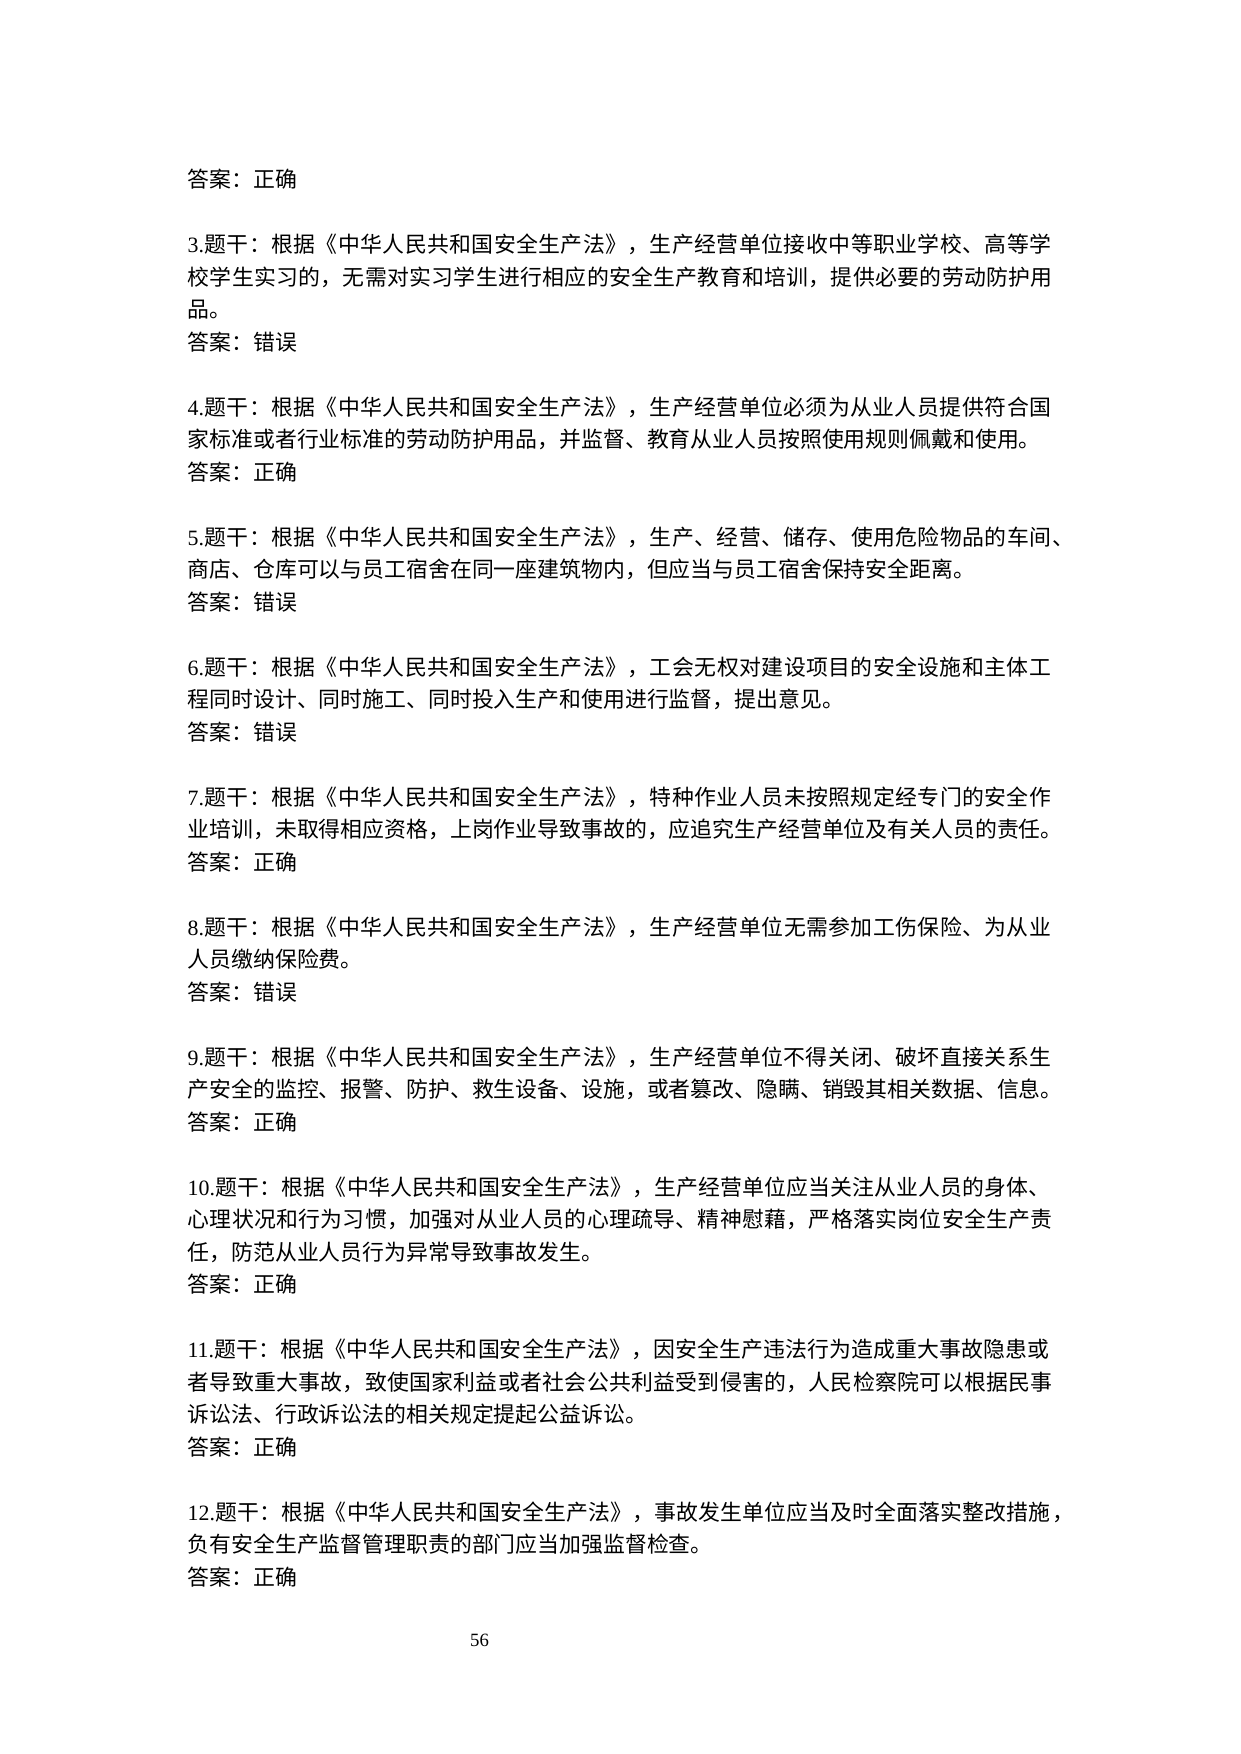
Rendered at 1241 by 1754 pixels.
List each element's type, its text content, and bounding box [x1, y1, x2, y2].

text 答案：正确 [187, 1429, 1053, 1462]
text 答案：正确 [187, 1267, 1053, 1299]
text 答案：错误 [187, 584, 1053, 617]
text 答案：错误 [187, 974, 1053, 1007]
text 8.题干：根据《中华人民共和国安全生产法》，生产经营单位无需参加工伤保险、为从业人员缴纳保险费。 [187, 909, 1053, 974]
text 答案：正确 [187, 1559, 1053, 1592]
text 9.题干：根据《中华人民共和国安全生产法》，生产经营单位不得关闭、破坏直接关系生产安全的监控、报警、防护、救生设备、设施，或者篡改、隐瞒、销毁其相关数据、信息。 [187, 1039, 1053, 1104]
text 答案：错误 [187, 714, 1053, 747]
text 答案：错误 [187, 324, 1053, 357]
text 答案：正确 [187, 1104, 1053, 1137]
text 7.题干：根据《中华人民共和国安全生产法》，特种作业人员未按照规定经专门的安全作业培训，未取得相应资格，上岗作业导致事故的，应追究生产经营单位及有关人员的责任。 [187, 779, 1053, 844]
text 4.题干：根据《中华人民共和国安全生产法》，生产经营单位必须为从业人员提供符合国家标准或者行业标准的劳动防护用品，并监督、教育从业人员按照使用规则佩戴和使用。 [187, 389, 1053, 454]
text 6.题干：根据《中华人民共和国安全生产法》，工会无权对建设项目的安全设施和主体工程同时设计、同时施工、同时投入生产和使用进行监督，提出意见。 [187, 649, 1053, 714]
text 5.题干：根据《中华人民共和国安全生产法》，生产、经营、储存、使用危险物品的车间、商店、仓库可以与员工宿舍在同一座建筑物内，但应当与员工宿舍保持安全距离。 [187, 519, 1053, 584]
text 12.题干：根据《中华人民共和国安全生产法》，事故发生单位应当及时全面落实整改措施，负有安全生产监督管理职责的部门应当加强监督检查。 [187, 1494, 1053, 1559]
text 11.题干：根据《中华人民共和国安全生产法》，因安全生产违法行为造成重大事故隐患或者导致重大事故，致使国家利益或者社会公共利益受到侵害的，人民检察院可以根据民事诉讼法、行政诉讼法的相关规定提起公益诉讼。 [187, 1332, 1053, 1429]
text 答案：正确 [187, 162, 1053, 194]
text 答案：正确 [187, 454, 1053, 487]
text 10.题干：根据《中华人民共和国安全生产法》，生产经营单位应当关注从业人员的身体、心理状况和行为习惯，加强对从业人员的心理疏导、精神慰藉，严格落实岗位安全生产责任，防范从业人员行为异常导致事故发生。 [187, 1169, 1053, 1267]
text 答案：正确 [187, 844, 1053, 877]
text 3.题干：根据《中华人民共和国安全生产法》，生产经营单位接收中等职业学校、高等学校学生实习的，无需对实习学生进行相应的安全生产教育和培训，提供必要的劳动防护用品。 [187, 227, 1053, 324]
